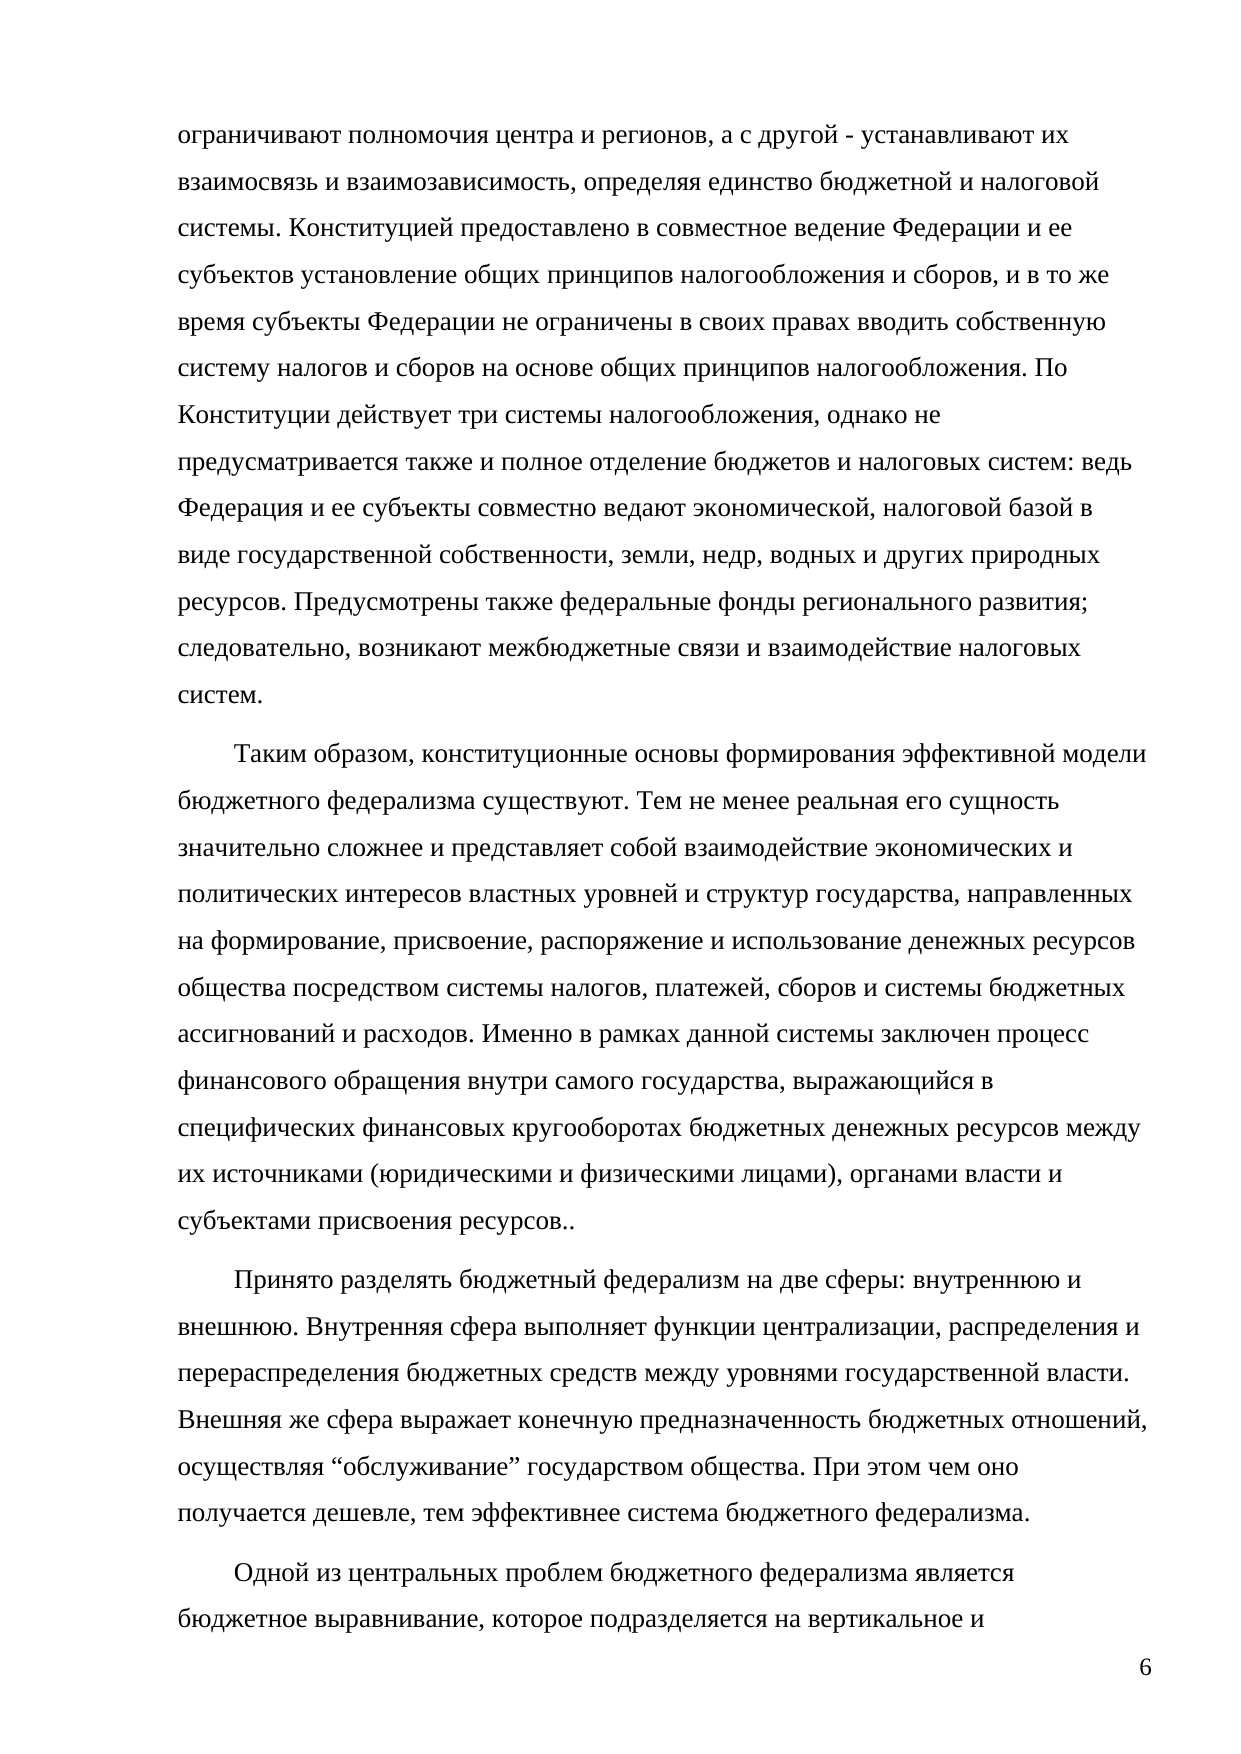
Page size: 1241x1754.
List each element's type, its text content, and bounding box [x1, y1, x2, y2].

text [177, 1556, 1152, 1633]
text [177, 118, 1152, 709]
text Принято разделять бюджетный федерализм на две сферы: внутреннюю и внешнюю. Внутренняя сфера выполняет функции централизации, распределения и перераспределения бюджетных средств между уровнями государственной власти. Внешняя же сфера выражает конечную предназначенность бюджетных отношений, осуществляя “обслуживание” государством общества. При этом чем оно получается дешевле, тем эффективнее система бюджетного федерализма. [177, 1263, 1152, 1528]
text Таким образом, конституционные основы формирования эффективной модели бюджетного федерализма существуют. Тем не менее реальная его сущность значительно сложнее и представляет собой взаимодействие экономических и политических интересов властных уровней и структур государства, направленных на формирование, присвоение, распоряжение и использование денежных ресурсов общества посредством системы налогов, платежей, сборов и системы бюджетных ассигнований и расходов. Именно в рамках данной системы заключен процесс финансового обращения внутри самого государства, выражающийся в специфических финансовых кругооборотах бюджетных денежных ресурсов между их источниками (юридическими и физическими лицами), органами власти и субъектами присвоения ресурсов.. [177, 737, 1152, 1235]
